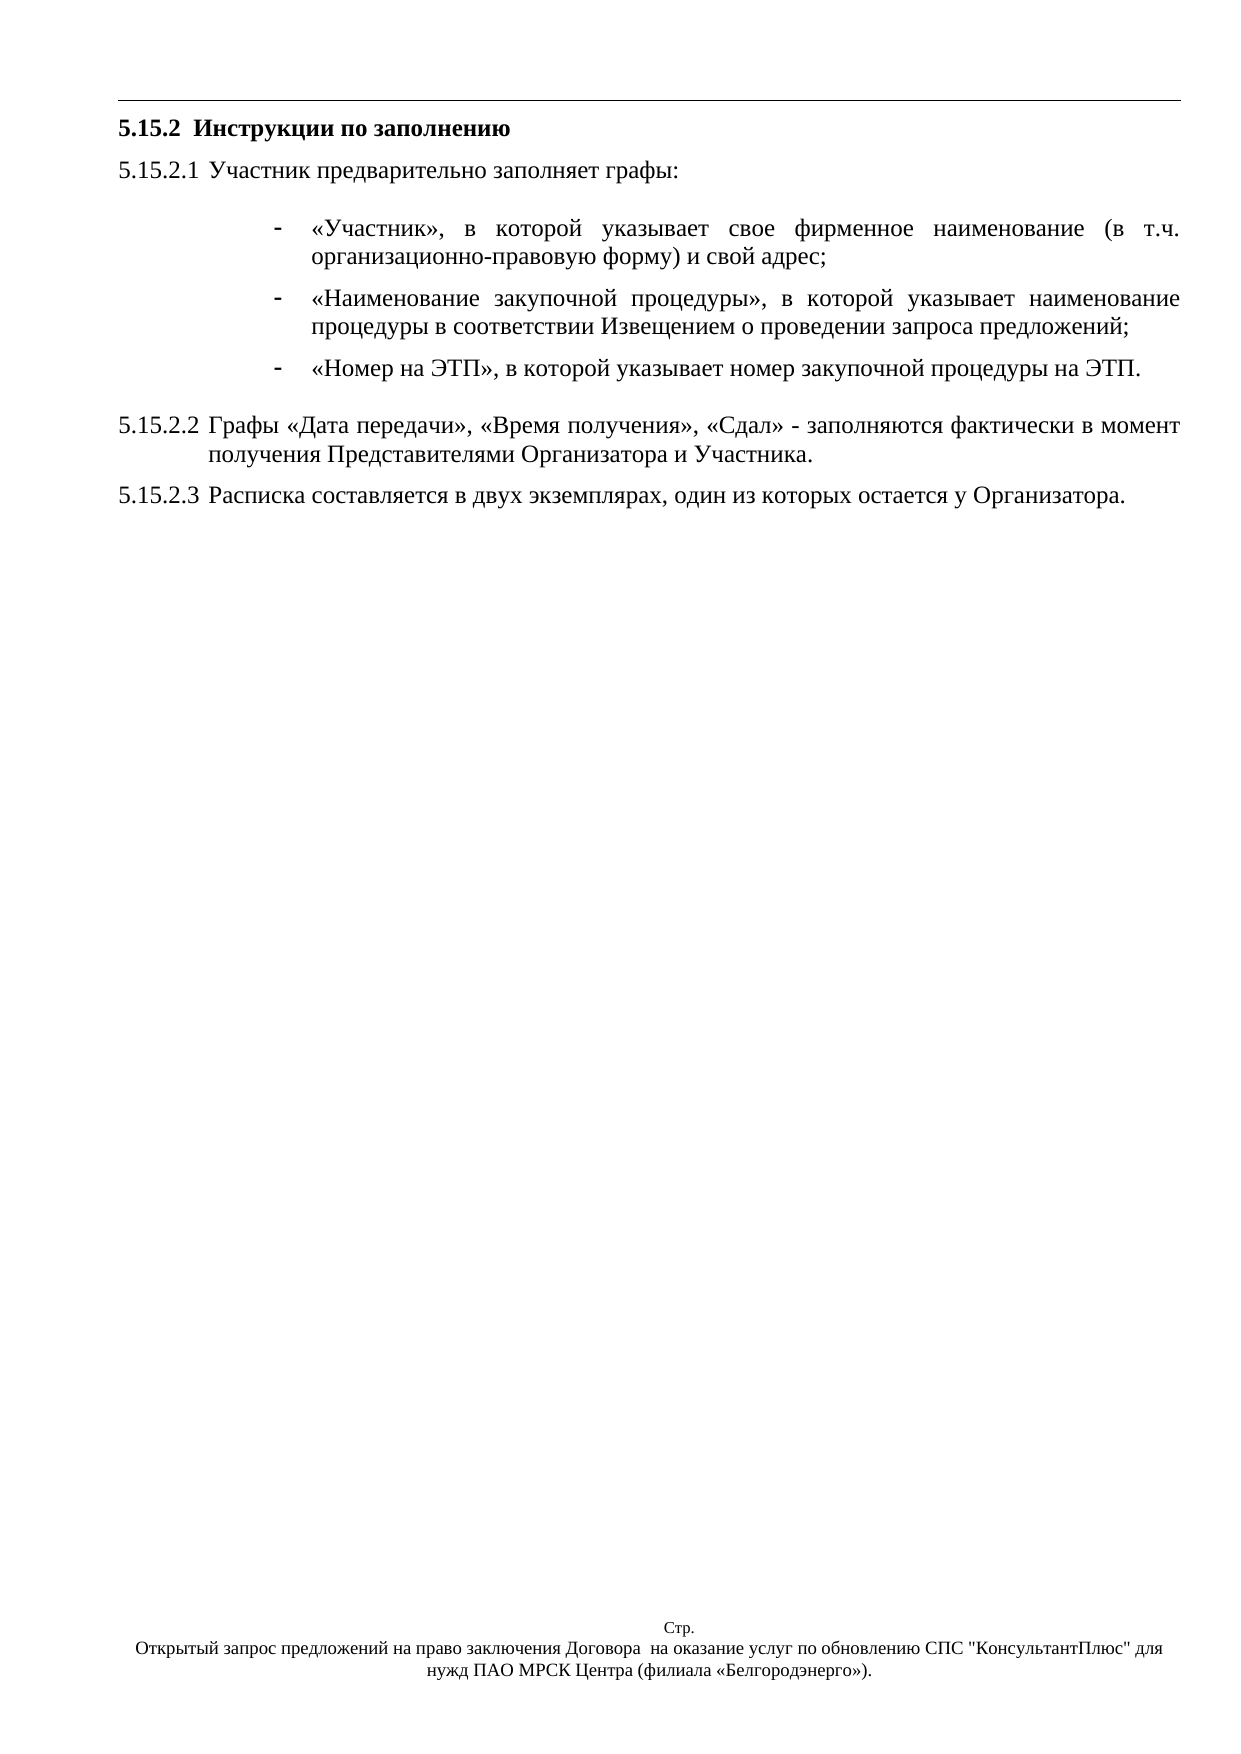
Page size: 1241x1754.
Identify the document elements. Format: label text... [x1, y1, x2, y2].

list Графы «Дата передачи», «Время получения», «Сдал» - заполняются фактически в момент получения Представителями Организатора и Участника. [118, 411, 1181, 468]
subtitle Инструкции по заполнению [118, 113, 1181, 142]
list Участник предварительно заполняет графы: [118, 155, 1181, 183]
list Расписка составляется в двух экземплярах, один из которых остается у Организатора. [118, 481, 1181, 509]
list «Номер на ЭТП», в которой указывает номер закупочной процедуры на ЭТП. [274, 353, 1181, 381]
list «Участник», в которой указывает свое фирменное наименование (в т.ч. организационно-правовую форму) и свой адрес; [274, 213, 1181, 270]
list «Наименование закупочной процедуры», в которой указывает наименование процедуры в соответствии Извещением о проведении запроса предложений; [274, 283, 1181, 340]
